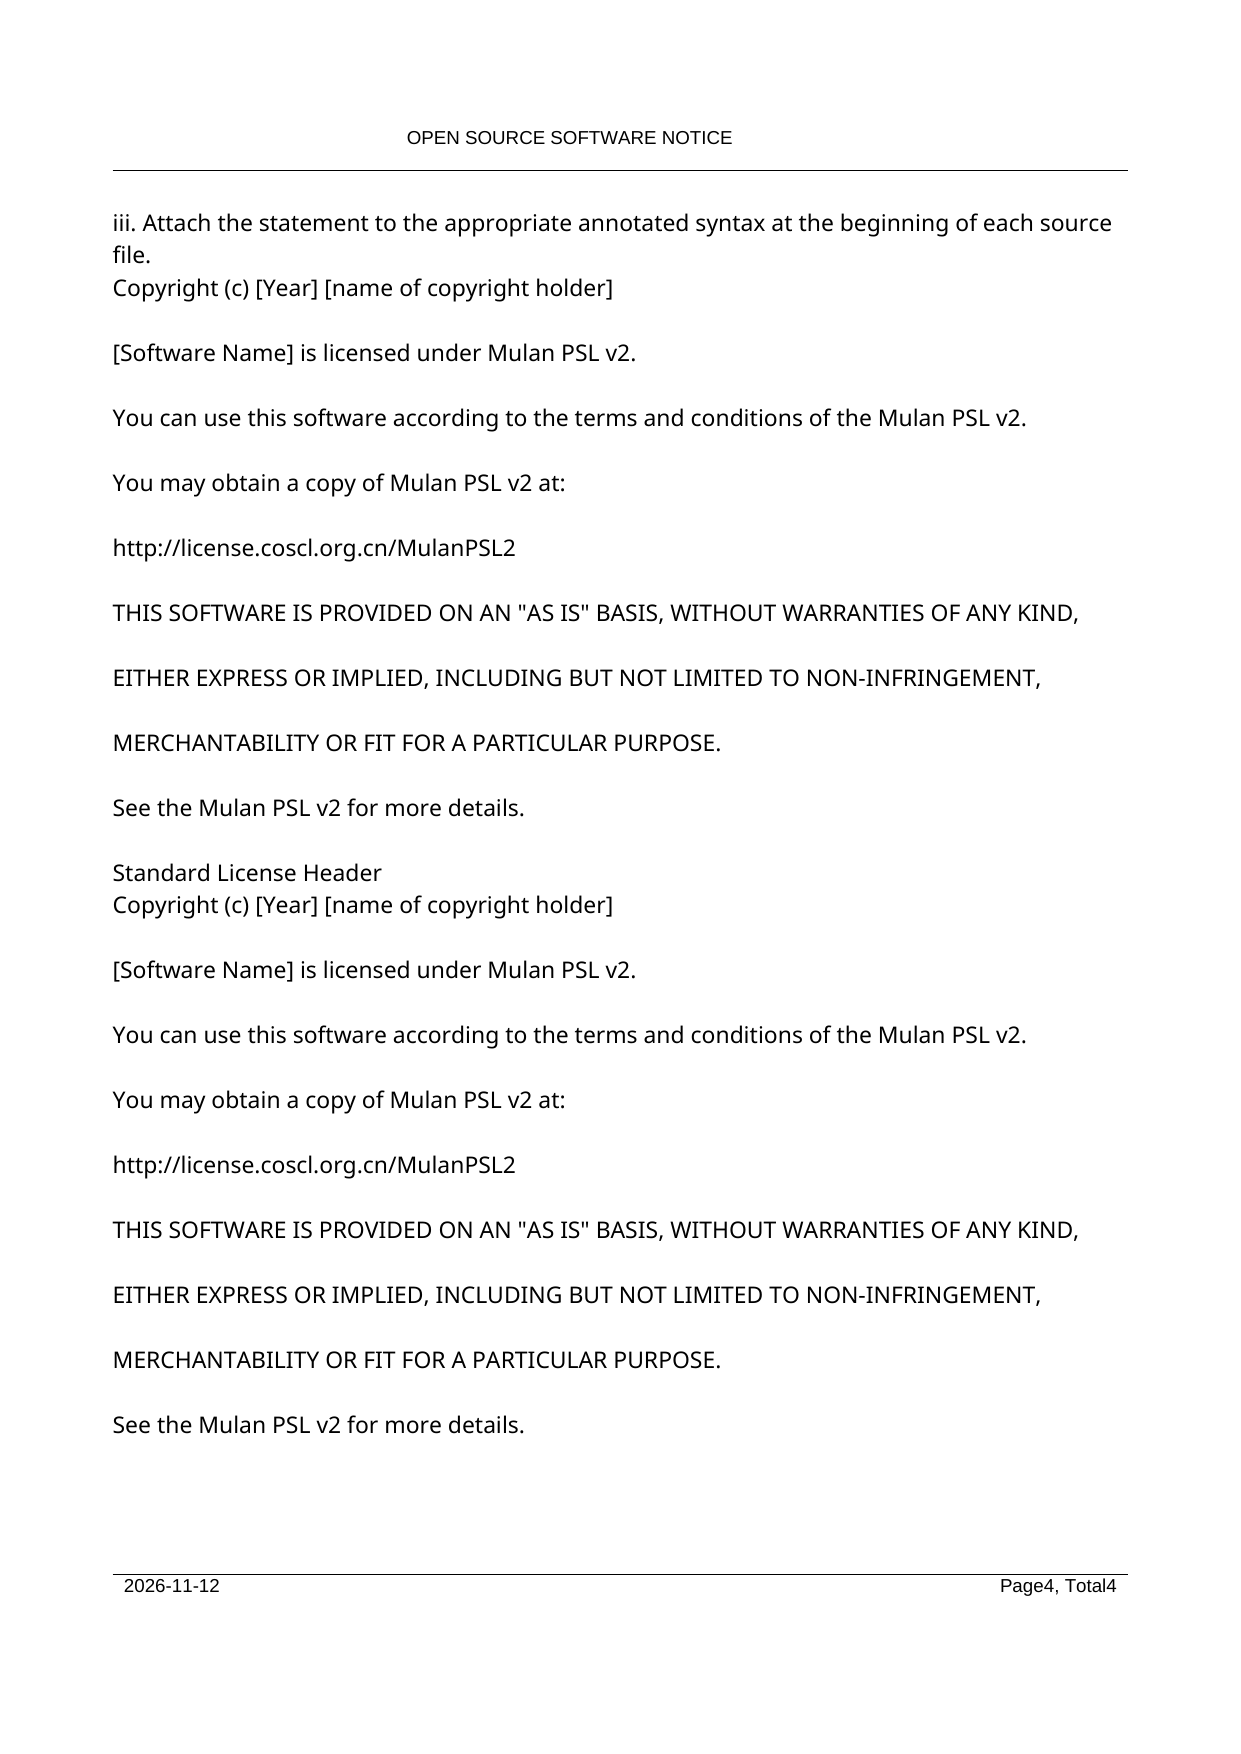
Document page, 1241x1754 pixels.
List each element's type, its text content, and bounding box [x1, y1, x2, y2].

text THIS SOFTWARE IS PROVIDED ON AN "AS IS" BASIS, WITHOUT WARRANTIES OF ANY KIND, [112, 1214, 1128, 1246]
text You can use this software according to the terms and conditions of the Mulan PSL v2. [112, 1019, 1128, 1051]
text EITHER EXPRESS OR IMPLIED, INCLUDING BUT NOT LIMITED TO NON-INFRINGEMENT, [112, 661, 1128, 694]
text You may obtain a copy of Mulan PSL v2 at: [112, 466, 1128, 499]
text EITHER EXPRESS OR IMPLIED, INCLUDING BUT NOT LIMITED TO NON-INFRINGEMENT, [112, 1279, 1128, 1311]
text You may obtain a copy of Mulan PSL v2 at: [112, 1084, 1128, 1116]
text [Software Name] is licensed under Mulan PSL v2. [112, 336, 1128, 369]
text See the Mulan PSL v2 for more details. [112, 791, 1128, 824]
text See the Mulan PSL v2 for more details. [112, 1409, 1128, 1441]
text MERCHANTABILITY OR FIT FOR A PARTICULAR PURPOSE. [112, 726, 1128, 759]
text Standard License Header [112, 856, 1128, 889]
text THIS SOFTWARE IS PROVIDED ON AN "AS IS" BASIS, WITHOUT WARRANTIES OF ANY KIND, [112, 596, 1128, 629]
text iii. Attach the statement to the appropriate annotated syntax at the beginning of each source file. [112, 206, 1128, 271]
text MERCHANTABILITY OR FIT FOR A PARTICULAR PURPOSE. [112, 1344, 1128, 1376]
text Copyright (c) [Year] [name of copyright holder] [112, 271, 1128, 304]
text You can use this software according to the terms and conditions of the Mulan PSL v2. [112, 401, 1128, 434]
text http://license.coscl.org.cn/MulanPSL2 [112, 531, 1128, 564]
text [Software Name] is licensed under Mulan PSL v2. [112, 954, 1128, 986]
text http://license.coscl.org.cn/MulanPSL2 [112, 1149, 1128, 1181]
text Copyright (c) [Year] [name of copyright holder] [112, 889, 1128, 921]
